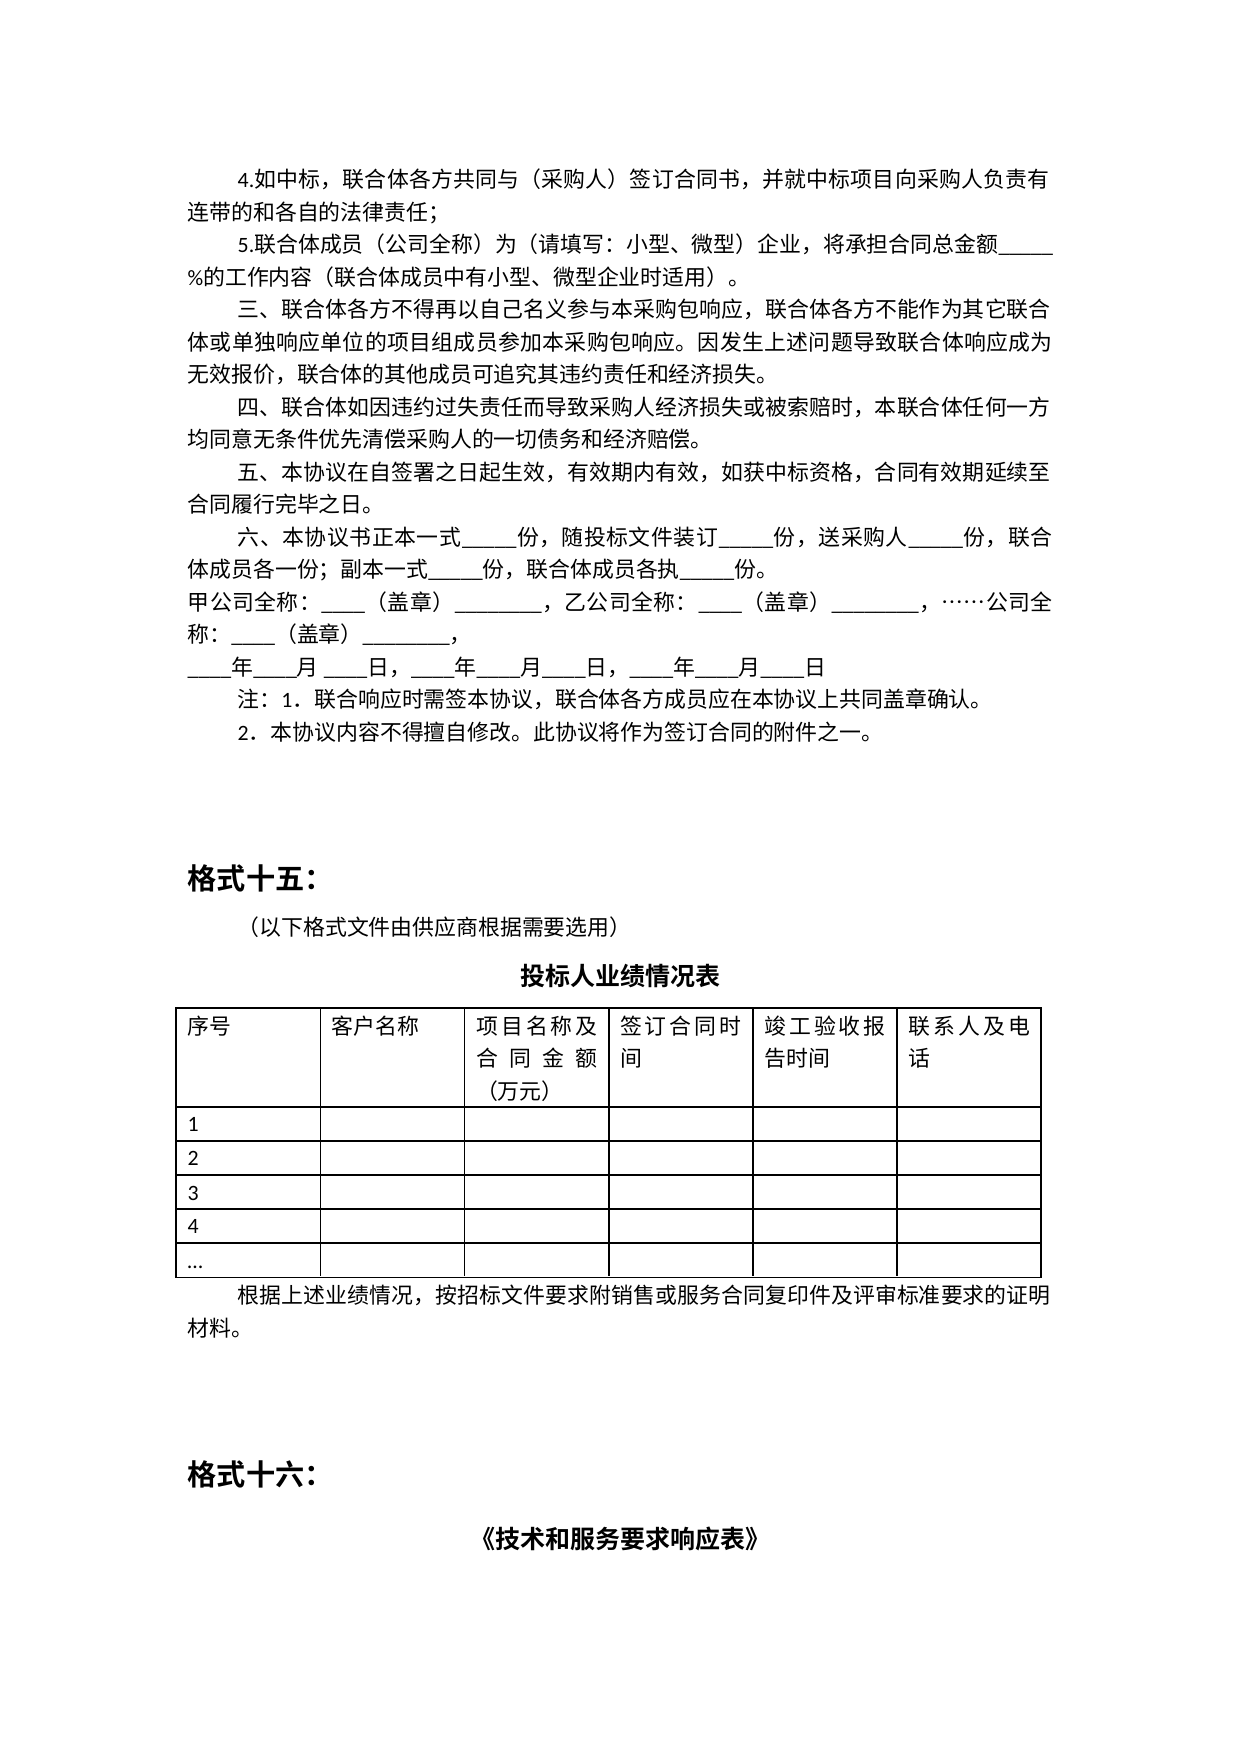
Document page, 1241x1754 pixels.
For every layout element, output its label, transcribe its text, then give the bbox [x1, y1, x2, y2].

table_cell [898, 1176, 1040, 1208]
table_cell [898, 1210, 1040, 1242]
text 《技术和服务要求响应表》 [187, 1505, 1053, 1570]
table_cell [754, 1244, 896, 1276]
text 六、本协议书正本一式_____份，随投标文件装订_____份，送采购人_____份，联合体成员各一份；副本一式_____份，联合体成员各执_____份。 [187, 519, 1053, 584]
table_cell [754, 1142, 896, 1174]
table_cell [898, 1142, 1040, 1174]
text 投标人业绩情况表 [187, 942, 1053, 1007]
table_header 联系人及电话 [898, 1009, 1040, 1106]
text 三、联合体各方不得再以自己名义参与本采购包响应，联合体各方不能作为其它联合体或单独响应单位的项目组成员参加本采购包响应。因发生上述问题导致联合体响应成为无效报价，联合体的其他成员可追究其违约责任和经济损失。 [187, 292, 1053, 389]
text 四、联合体如因违约过失责任而导致采购人经济损失或被索赔时，本联合体任何一方均同意无条件优先清偿采购人的一切债务和经济赔偿。 [187, 389, 1053, 454]
table_header 序号 [177, 1009, 320, 1106]
text 五、本协议在自签署之日起生效，有效期内有效，如获中标资格，合同有效期延续至合同履行完毕之日。 [187, 454, 1053, 519]
text 格式十五： [187, 844, 1053, 909]
table_header 竣工验收报告时间 [754, 1009, 896, 1106]
table_cell [610, 1210, 752, 1242]
table_cell [321, 1210, 464, 1242]
table_cell [610, 1108, 752, 1140]
table_cell [754, 1108, 896, 1140]
table_cell [610, 1244, 752, 1276]
table_cell [321, 1142, 464, 1174]
text （以下格式文件由供应商根据需要选用） [187, 909, 1053, 942]
text 根据上述业绩情况，按招标文件要求附销售或服务合同复印件及评审标准要求的证明材料。 [187, 1278, 1053, 1343]
table_cell 1 [177, 1108, 320, 1140]
table_cell [465, 1142, 608, 1174]
text 甲公司全称：____（盖章）________，乙公司全称：____（盖章）________，……公司全称：____（盖章）________， [187, 584, 1053, 649]
text 2．本协议内容不得擅自修改。此协议将作为签订合同的附件之一。 [187, 714, 1053, 747]
table_cell [898, 1244, 1040, 1276]
text ____年____月 ____日，____年____月____日，____年____月____日 [187, 649, 1053, 682]
table_cell [754, 1210, 896, 1242]
table_cell 4 [177, 1210, 320, 1242]
table_cell [465, 1210, 608, 1242]
table_cell 2 [177, 1142, 320, 1174]
text 5.联合体成员（公司全称）为（请填写：小型、微型）企业，将承担合同总金额_____%的工作内容（联合体成员中有小型、微型企业时适用）。 [187, 227, 1053, 292]
table_cell 3 [177, 1176, 320, 1208]
table_cell [610, 1176, 752, 1208]
table_cell [465, 1108, 608, 1140]
table_cell [321, 1176, 464, 1208]
text 格式十六： [187, 1440, 1053, 1505]
table_header 项目名称及合同金额（万元） [465, 1009, 608, 1106]
text 4.如中标，联合体各方共同与（采购人）签订合同书，并就中标项目向采购人负责有连带的和各自的法律责任； [187, 162, 1053, 227]
table_cell … [177, 1244, 320, 1276]
table_cell [610, 1142, 752, 1174]
table_cell [898, 1108, 1040, 1140]
table_cell [754, 1176, 896, 1208]
table_header 客户名称 [321, 1009, 464, 1106]
table_cell [465, 1244, 608, 1276]
table_cell [321, 1244, 464, 1276]
table_cell [321, 1108, 464, 1140]
table_cell [465, 1176, 608, 1208]
table_header 签订合同时间 [610, 1009, 752, 1106]
text 注：1．联合响应时需签本协议，联合体各方成员应在本协议上共同盖章确认。 [187, 682, 1053, 714]
